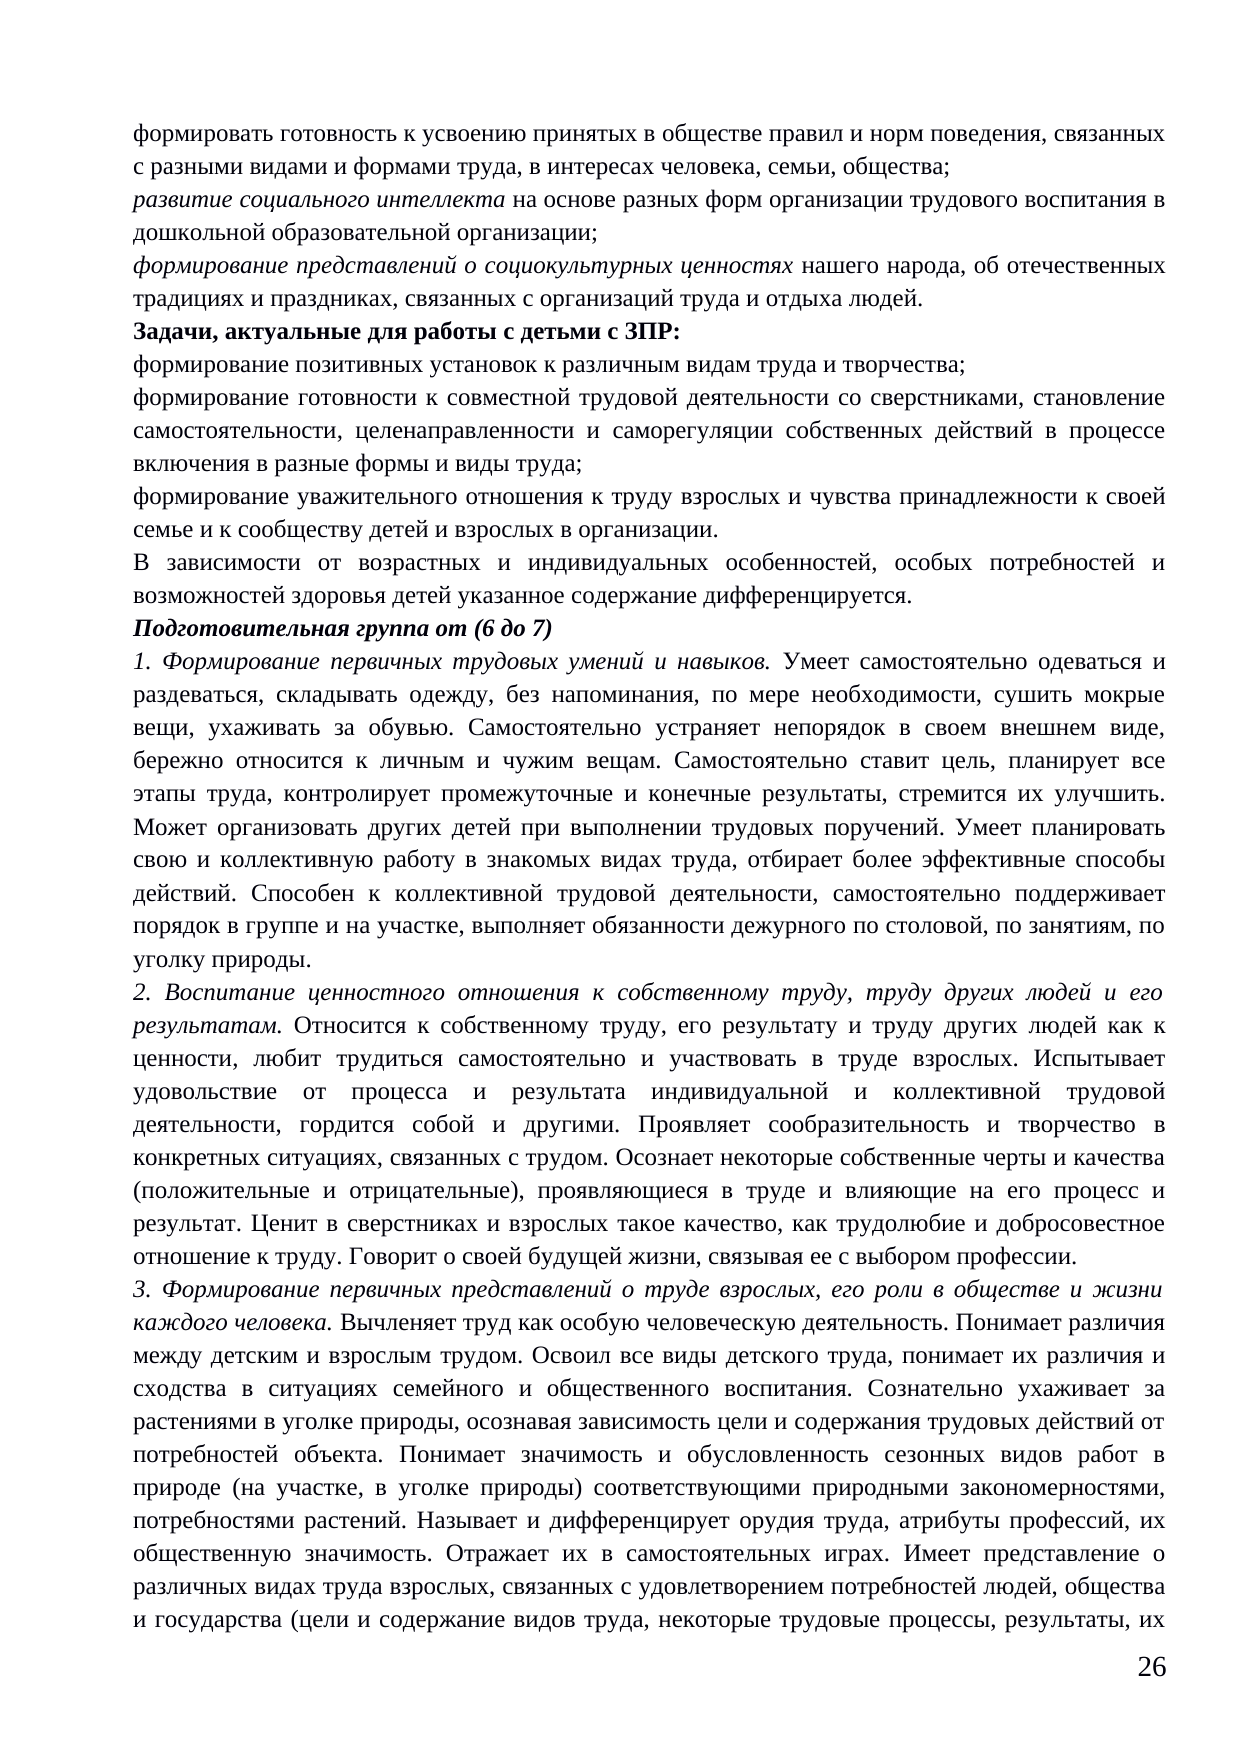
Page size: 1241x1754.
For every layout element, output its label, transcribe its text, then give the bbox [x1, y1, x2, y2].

text Задачи, актуальные для работы с детьми с ЗПР: [133, 316, 1166, 345]
text 1. Формирование первичных трудовых умений и навыков. Умеет самостоятельно одеваться и раздеваться, складывать одежду, без напоминания, по мере необходимости, сушить мокрые вещи, ухаживать за обувью. Самостоятельно устраняет непорядок в своем внешнем виде, бережно относится к личным и чужим вещам. Самостоятельно ставит цель, планирует все этапы труда, контролирует промежуточные и конечные результаты, стремится их улучшить. Может организовать других детей при выполнении трудовых поручений. Умеет планировать свою и коллективную работу в знакомых видах труда, отбирает более эффективные способы действий. Способен к коллективной трудовой деятельности, самостоятельно поддерживает порядок в группе и на участке, выполняет обязанности дежурного по столовой, по занятиям, по уголку природы. [133, 646, 1166, 972]
text Подготовительная группа от (6 до 7) [133, 613, 1166, 642]
text развитие социального интеллекта на основе разных форм организации трудового воспитания в дошкольной образовательной организации; [133, 184, 1166, 246]
text формирование готовности к совместной трудовой деятельности со сверстниками, становление самостоятельности, целенаправленности и саморегуляции собственных действий в процессе включения в разные формы и виды труда; [133, 382, 1166, 477]
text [133, 1274, 1166, 1633]
text формирование позитивных установок к различным видам труда и творчества; [133, 349, 1166, 378]
text формирование уважительного отношения к труду взрослых и чувства принадлежности к своей семье и к сообществу детей и взрослых в организации. [133, 481, 1166, 543]
text В зависимости от возрастных и индивидуальных особенностей, особых потребностей и возможностей здоровья детей указанное содержание дифференцируется. [133, 547, 1166, 609]
text 2. Воспитание ценностного отношения к собственному труду, труду других людей и его результатам. Относится к собственному труду, его результату и труду других людей как к ценности, любит трудиться самостоятельно и участвовать в труде взрослых. Испытывает удовольствие от процесса и результата индивидуальной и коллективной трудовой деятельности, гордится собой и другими. Проявляет сообразительность и творчество в конкретных ситуациях, связанных с трудом. Осознает некоторые собственные черты и качества (положительные и отрицательные), проявляющиеся в труде и влияющие на его процесс и результат. Ценит в сверстниках и взрослых такое качество, как трудолюбие и добросовестное отношение к труду. Говорит о своей будущей жизни, связывая ее с выбором профессии. [133, 977, 1166, 1269]
text формирование представлений о социокультурных ценностях нашего народа, об отечественных традициях и праздниках, связанных с организаций труда и отдыха людей. [133, 250, 1166, 312]
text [133, 118, 1166, 180]
